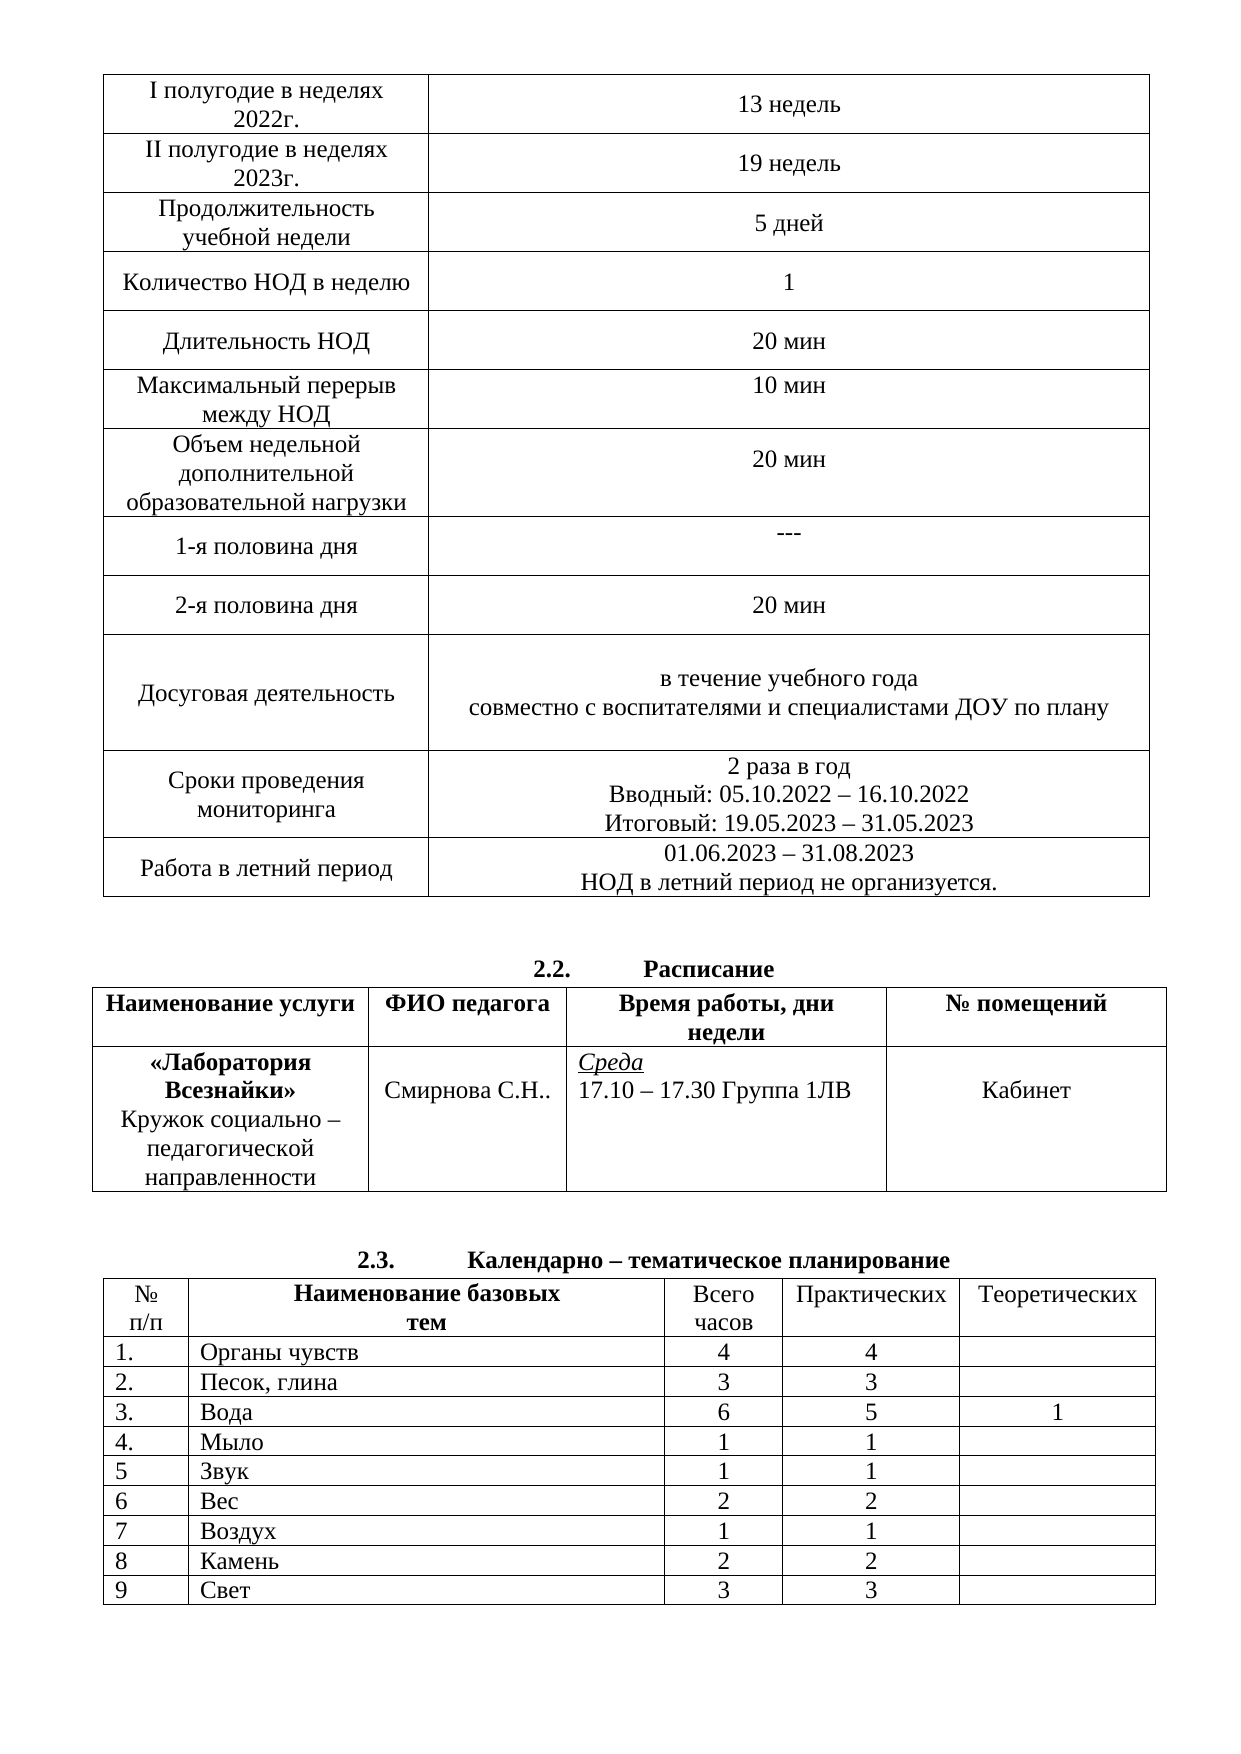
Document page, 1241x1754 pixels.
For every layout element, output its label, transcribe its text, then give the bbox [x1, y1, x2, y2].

table_cell 20 мин [429, 429, 1149, 516]
table_cell в течение учебного года совместно с воспитателями и специалистами ДОУ по плану [429, 635, 1149, 750]
table_cell Смирнова С.Н.. [369, 1047, 566, 1191]
table_cell Кабинет [887, 1047, 1166, 1191]
table_cell полугодие в неделях 2023г. [104, 134, 428, 192]
subtitle Календарно – тематическое планирование [141, 1245, 1167, 1273]
table_cell Количество НОД в неделю [104, 252, 428, 310]
table_cell 3 [783, 1576, 959, 1604]
table_cell 2 [783, 1546, 959, 1574]
table_cell 4 [665, 1337, 782, 1366]
table_cell [960, 1427, 1155, 1455]
table_cell 2 [665, 1486, 782, 1515]
table_header ФИО педагога [369, 988, 566, 1046]
table_cell 3 [665, 1576, 782, 1604]
table_header № п/п [104, 1279, 188, 1336]
table_cell [960, 1516, 1155, 1545]
table_cell [960, 1367, 1155, 1396]
table_cell Воздух [189, 1516, 664, 1545]
table_cell 1 [665, 1456, 782, 1485]
table_cell 6 [104, 1486, 188, 1515]
table_cell 5 [783, 1397, 959, 1426]
table_cell [960, 1546, 1155, 1574]
table_cell [960, 1337, 1155, 1366]
table_cell 2 [665, 1546, 782, 1574]
table_cell 2 раза в год Вводный: 05.10.2022 – 16.10.2022 Итоговый: 19.05.2023 – 31.05.2023 [429, 751, 1149, 837]
table_cell 4. [104, 1427, 188, 1455]
table_cell 1 [783, 1456, 959, 1485]
table_cell 2 [783, 1486, 959, 1515]
table_cell Вода [189, 1397, 664, 1426]
table_cell 20 мин [429, 311, 1149, 369]
table_cell 19 недель [429, 134, 1149, 192]
table_cell Свет [189, 1576, 664, 1604]
table_cell Мыло [189, 1427, 664, 1455]
table_cell 2-я половина дня [104, 576, 428, 634]
subtitle Расписание [141, 954, 1167, 983]
table_cell Звук [189, 1456, 664, 1485]
table_cell 9 [104, 1576, 188, 1604]
table_cell Органы чувств [189, 1337, 664, 1366]
table_cell 10 мин [429, 370, 1149, 428]
table_cell 1-я половина дня [104, 517, 428, 574]
table_cell Работа в летний период [104, 838, 428, 896]
table_header № помещений [887, 988, 1166, 1046]
table_header Время работы, дни недели [567, 988, 886, 1046]
table_cell 1 [783, 1427, 959, 1455]
table_header Всего часов [665, 1279, 782, 1336]
table_cell 1 [665, 1427, 782, 1455]
table_cell 1 [960, 1397, 1155, 1426]
table_cell 3 [665, 1367, 782, 1396]
table_header Наименование базовых тем [189, 1279, 664, 1336]
table_header Наименование услуги [93, 988, 368, 1046]
table_cell 1 [665, 1516, 782, 1545]
table_cell 5 дней [429, 193, 1149, 251]
table_cell 8 [104, 1546, 188, 1574]
table_cell 13 недель [429, 75, 1149, 133]
table_cell 01.06.2023 – 31.08.2023 НОД в летний период не организуется. [429, 838, 1149, 896]
table_cell Продолжительность учебной недели [104, 193, 428, 251]
table_cell «Лаборатория Всезнайки» Кружок социально – педагогической направленности [93, 1047, 368, 1191]
table_cell Среда 17.10 – 17.30 Группа 1ЛВ [567, 1047, 886, 1191]
table_cell [960, 1576, 1155, 1604]
table_cell [960, 1456, 1155, 1485]
table_cell [960, 1486, 1155, 1515]
table_cell 2. [104, 1367, 188, 1396]
table_cell полугодие в неделях 2022г. [104, 75, 428, 133]
table_cell Вес [189, 1486, 664, 1515]
table_cell 4 [783, 1337, 959, 1366]
table_cell Длительность НОД [104, 311, 428, 369]
table_cell 6 [665, 1397, 782, 1426]
table_header Теоретических [960, 1279, 1155, 1336]
table_cell Песок, глина [189, 1367, 664, 1396]
table_cell 5 [104, 1456, 188, 1485]
table_cell Максимальный перерыв между НОД [104, 370, 428, 428]
table_cell 7 [104, 1516, 188, 1545]
table_cell 20 мин [429, 576, 1149, 634]
table_cell 3. [104, 1397, 188, 1426]
table_cell 1 [429, 252, 1149, 310]
table_cell 1 [783, 1516, 959, 1545]
table_cell Камень [189, 1546, 664, 1574]
table_cell Досуговая деятельность [104, 635, 428, 750]
table_cell 1. [104, 1337, 188, 1366]
table_cell Сроки проведения мониторинга [104, 751, 428, 837]
table_header Практических [783, 1279, 959, 1336]
table_cell Объем недельной дополнительной образовательной нагрузки [104, 429, 428, 516]
table_cell --- [429, 517, 1149, 574]
table_cell 3 [783, 1367, 959, 1396]
